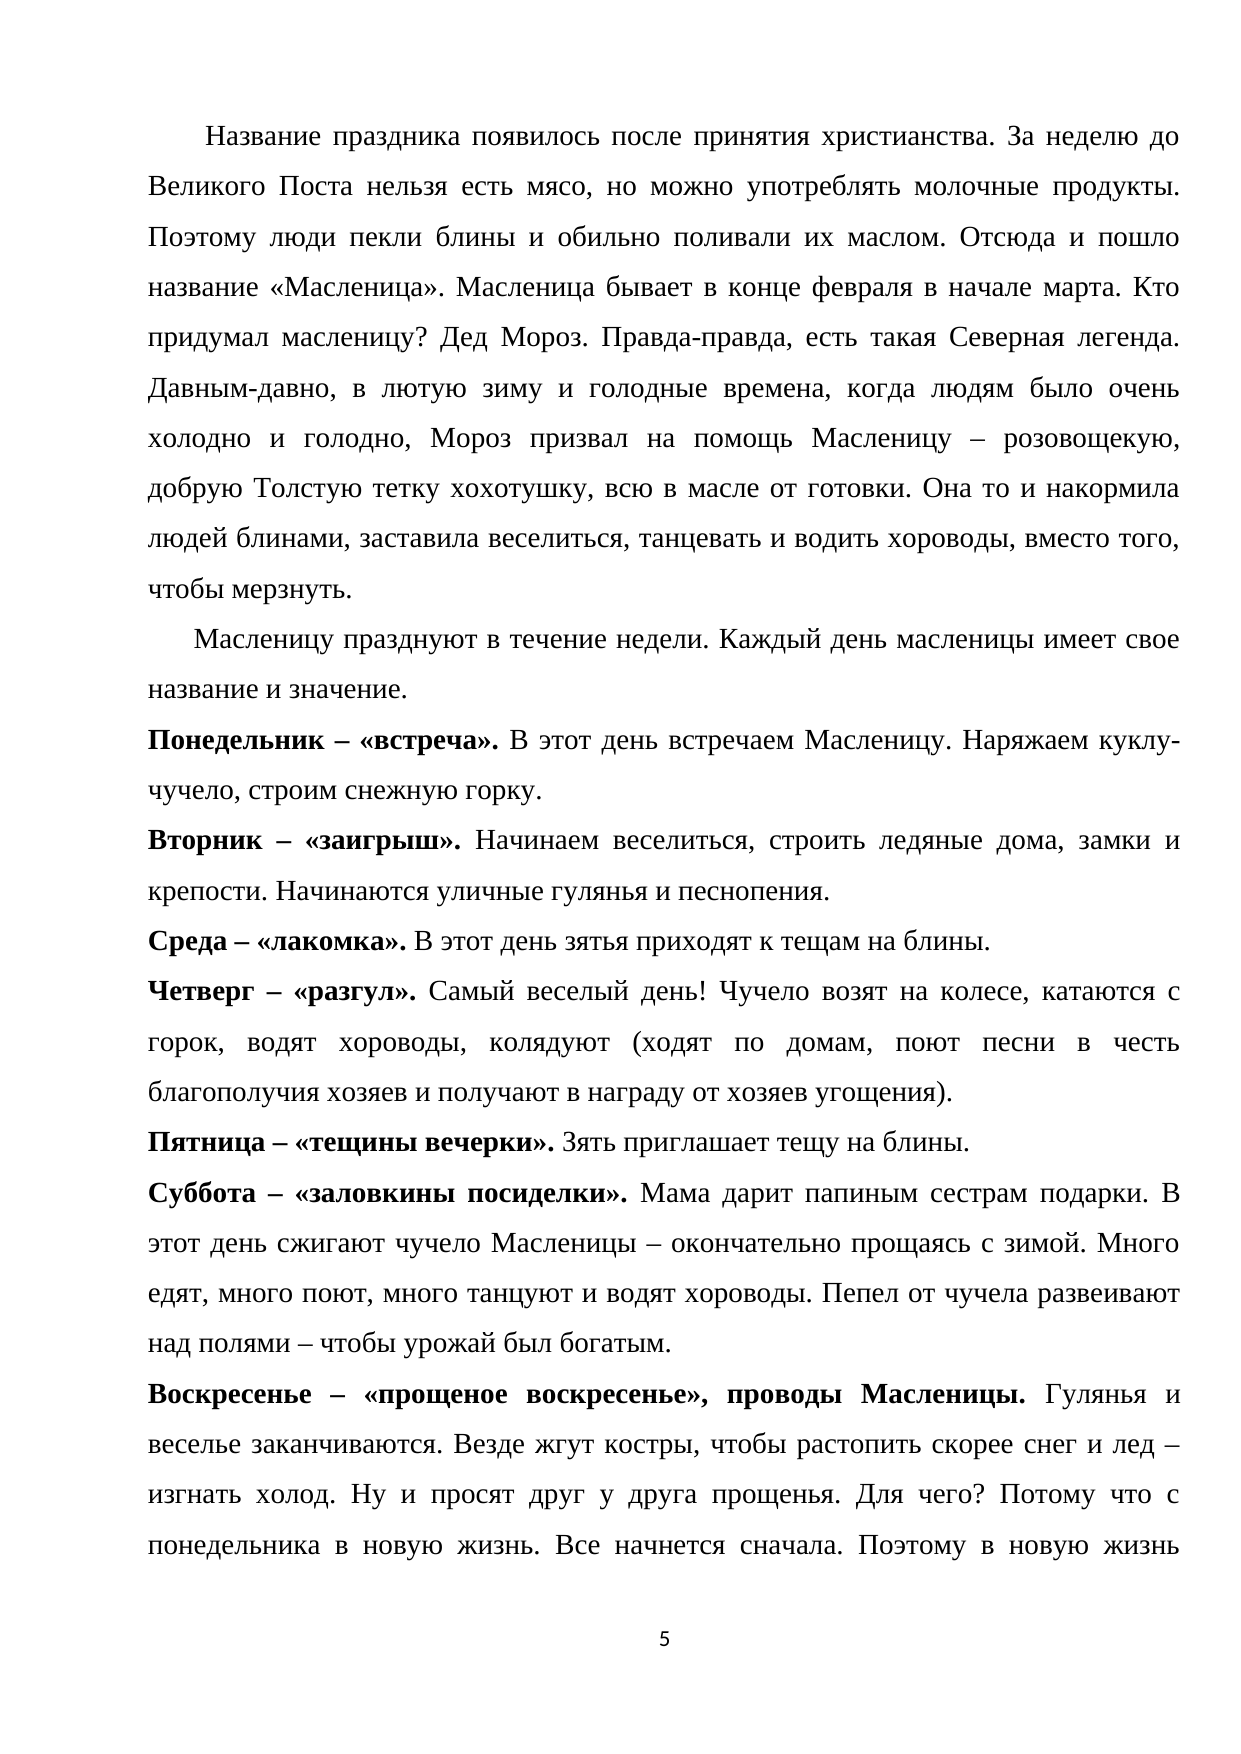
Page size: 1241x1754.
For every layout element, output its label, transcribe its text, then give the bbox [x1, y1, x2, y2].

text Суббота – «заловкины посиделки». Мама дарит папиным сестрам подарки. В этот день сжигают чучело Масленицы – окончательно прощаясь с зимой. Много едят, много поют, много танцуют и водят хороводы. Пепел от чучела развеивают над полями – чтобы урожай был богатым. [148, 1175, 1181, 1359]
text Среда – «лакомка». В этот день зятья приходят к тещам на блины. [148, 923, 1181, 957]
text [148, 1376, 1181, 1560]
text Понедельник – «встреча». В этот день встречаем Масленицу. Наряжаем куклу-чучело, строим снежную горку. [148, 722, 1181, 806]
text Название праздника появилось после принятия христианства. За неделю до Великого Поста нельзя есть мясо, но можно употреблять молочные продукты. Поэтому люди пекли блины и обильно поливали их маслом. Отсюда и пошло название «Масленица». Масленица бывает в конце февраля в начале марта. Кто придумал масленицу? Дед Мороз. Правда-правда, есть такая Северная легенда. Давным-давно, в лютую зиму и голодные времена, когда людям было очень холодно и голодно, Мороз призвал на помощь Масленицу – розовощекую, добрую Толстую тетку хохотушку, всю в масле от готовки. Она то и накормила людей блинами, заставила веселиться, танцевать и водить хороводы, вместо того, чтобы мерзнуть. [148, 118, 1181, 604]
text Масленицу празднуют в течение недели. Каждый день масленицы имеет свое название и значение. [148, 621, 1181, 705]
text Вторник – «заигрыш». Начинаем веселиться, строить ледяные дома, замки и крепости. Начинаются уличные гулянья и песнопения. [148, 822, 1181, 906]
text Четверг – «разгул». Самый веселый день! Чучело возят на колесе, катаются с горок, водят хороводы, колядуют (ходят по домам, поют песни в честь благополучия хозяев и получают в награду от хозяев угощения). [148, 973, 1181, 1108]
text Пятница – «тещины вечерки». Зять приглашает тещу на блины. [148, 1124, 1181, 1158]
